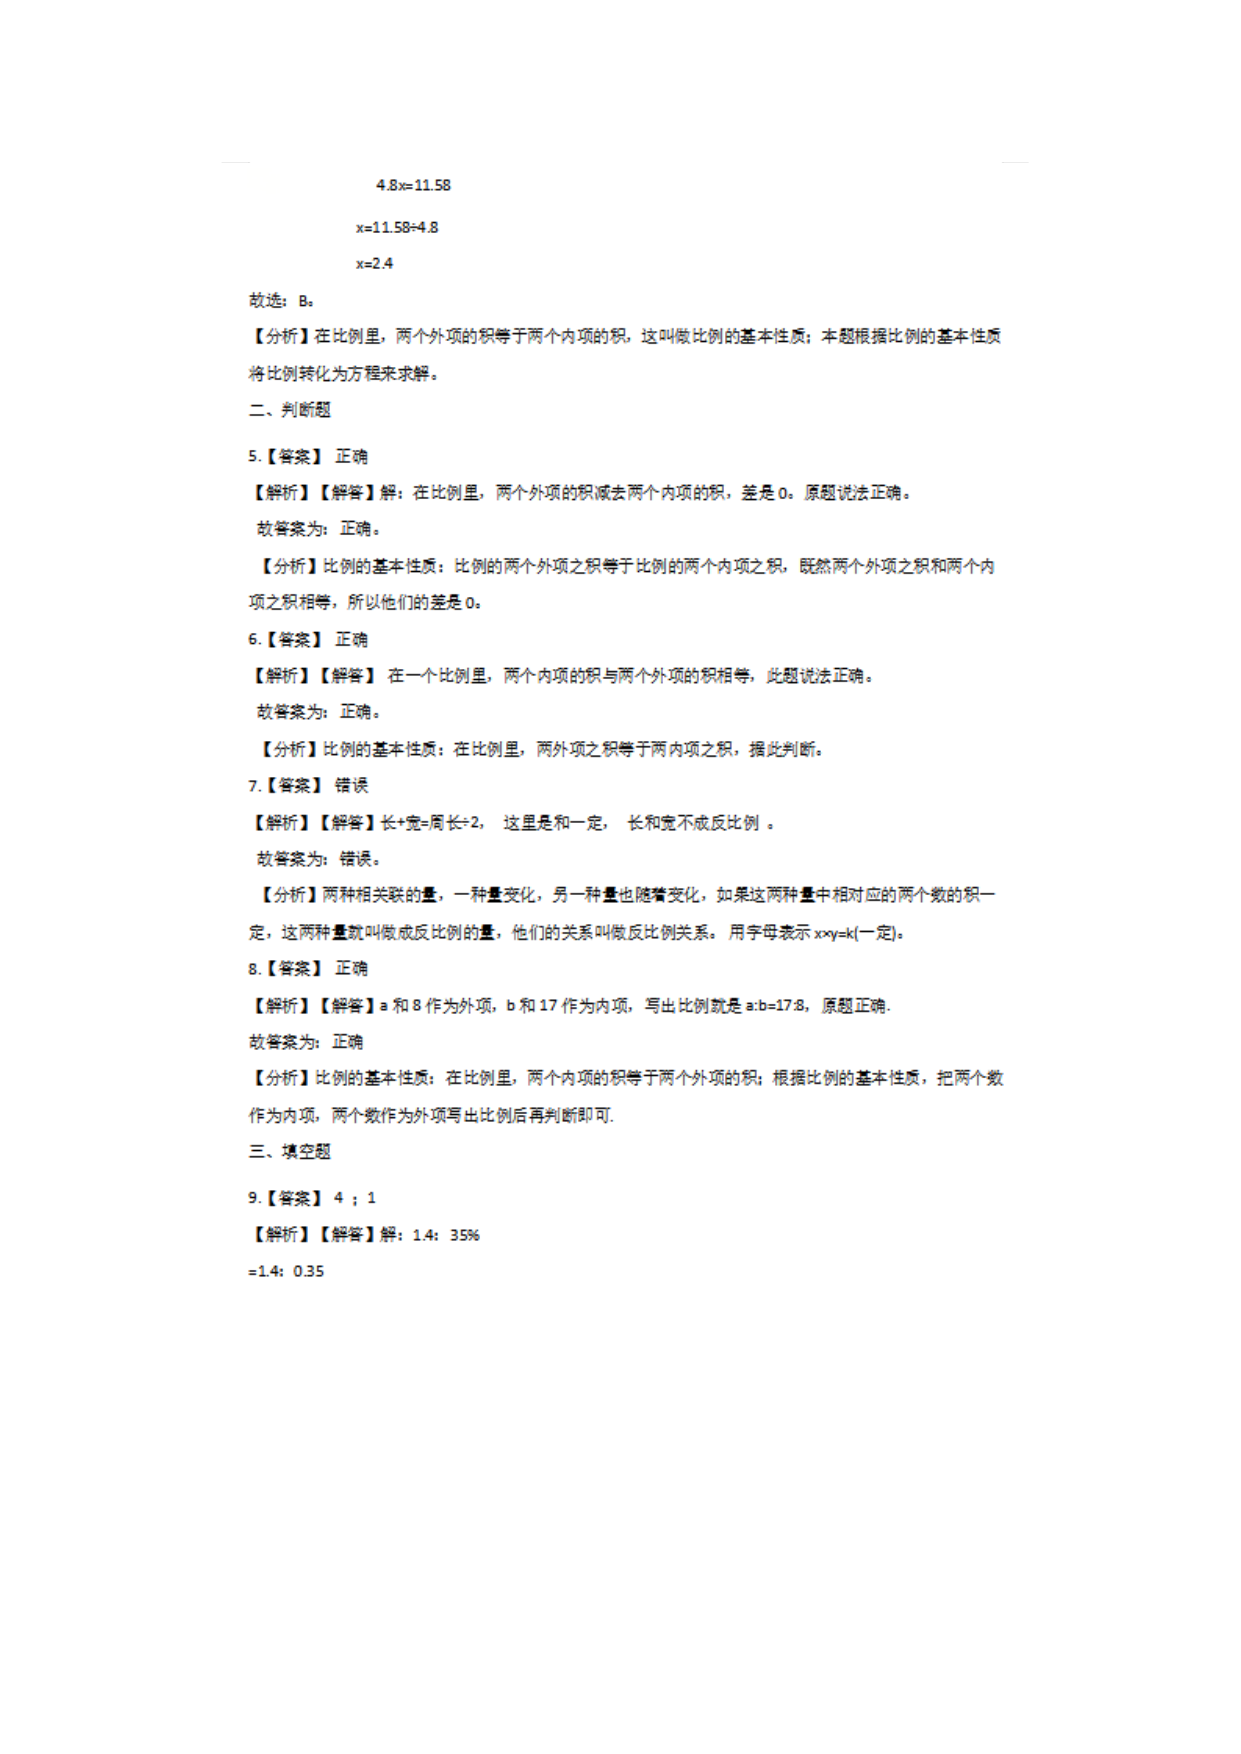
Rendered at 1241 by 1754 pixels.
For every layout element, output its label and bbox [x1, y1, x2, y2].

picture [211, 162, 1029, 1294]
